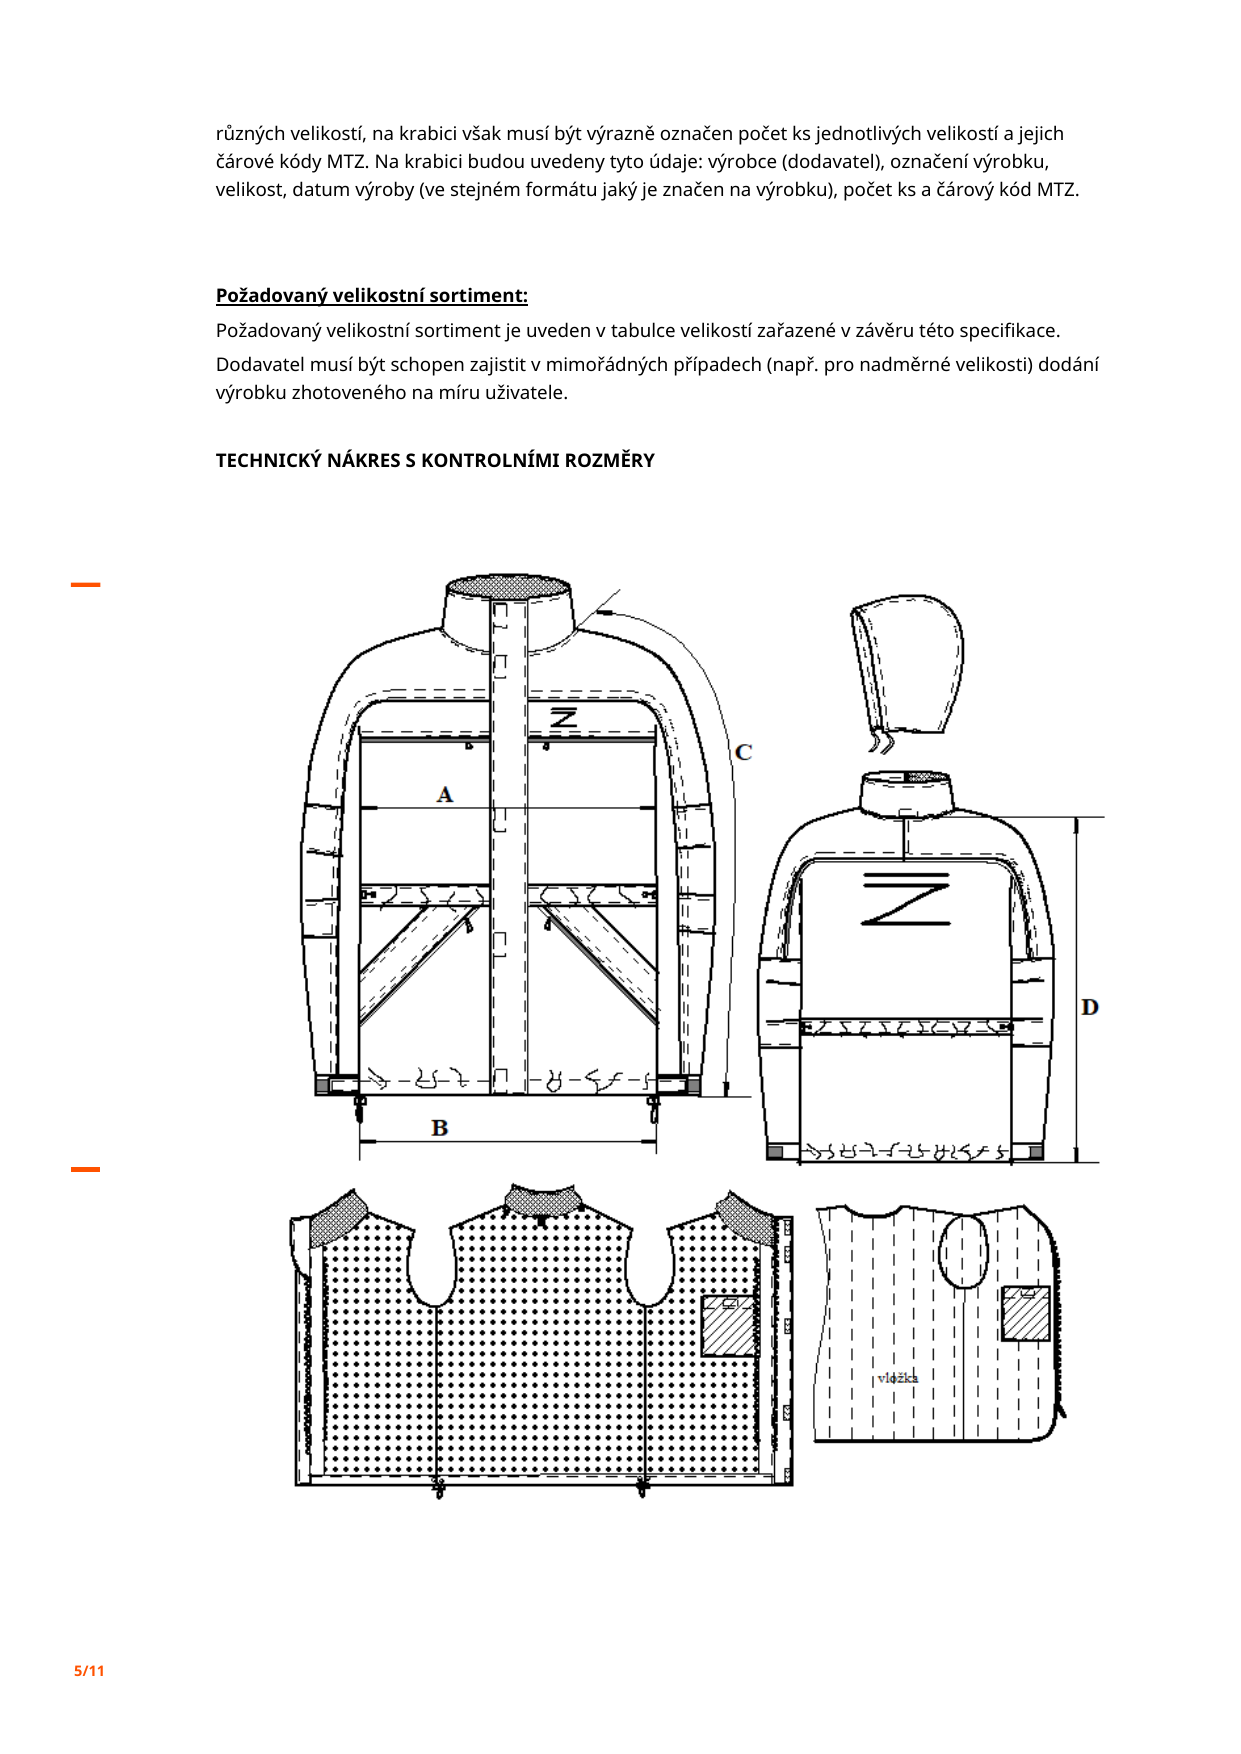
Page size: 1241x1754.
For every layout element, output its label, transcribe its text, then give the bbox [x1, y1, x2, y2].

picture [245, 550, 1114, 1526]
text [216, 121, 1122, 202]
text TECHNICKÝ NÁKRES S KONTROLNÍMI ROZMĚRY [216, 448, 1122, 473]
text Požadovaný velikostní sortiment: [216, 283, 1122, 308]
text Požadovaný velikostní sortiment je uveden v tabulce velikostí zařazené v závěru této specifikace. [216, 317, 1122, 342]
text Dodavatel musí být schopen zajistit v mimořádných případech (např. pro nadměrné velikosti) dodání výrobku zhotoveného na míru uživatele. [216, 351, 1122, 405]
